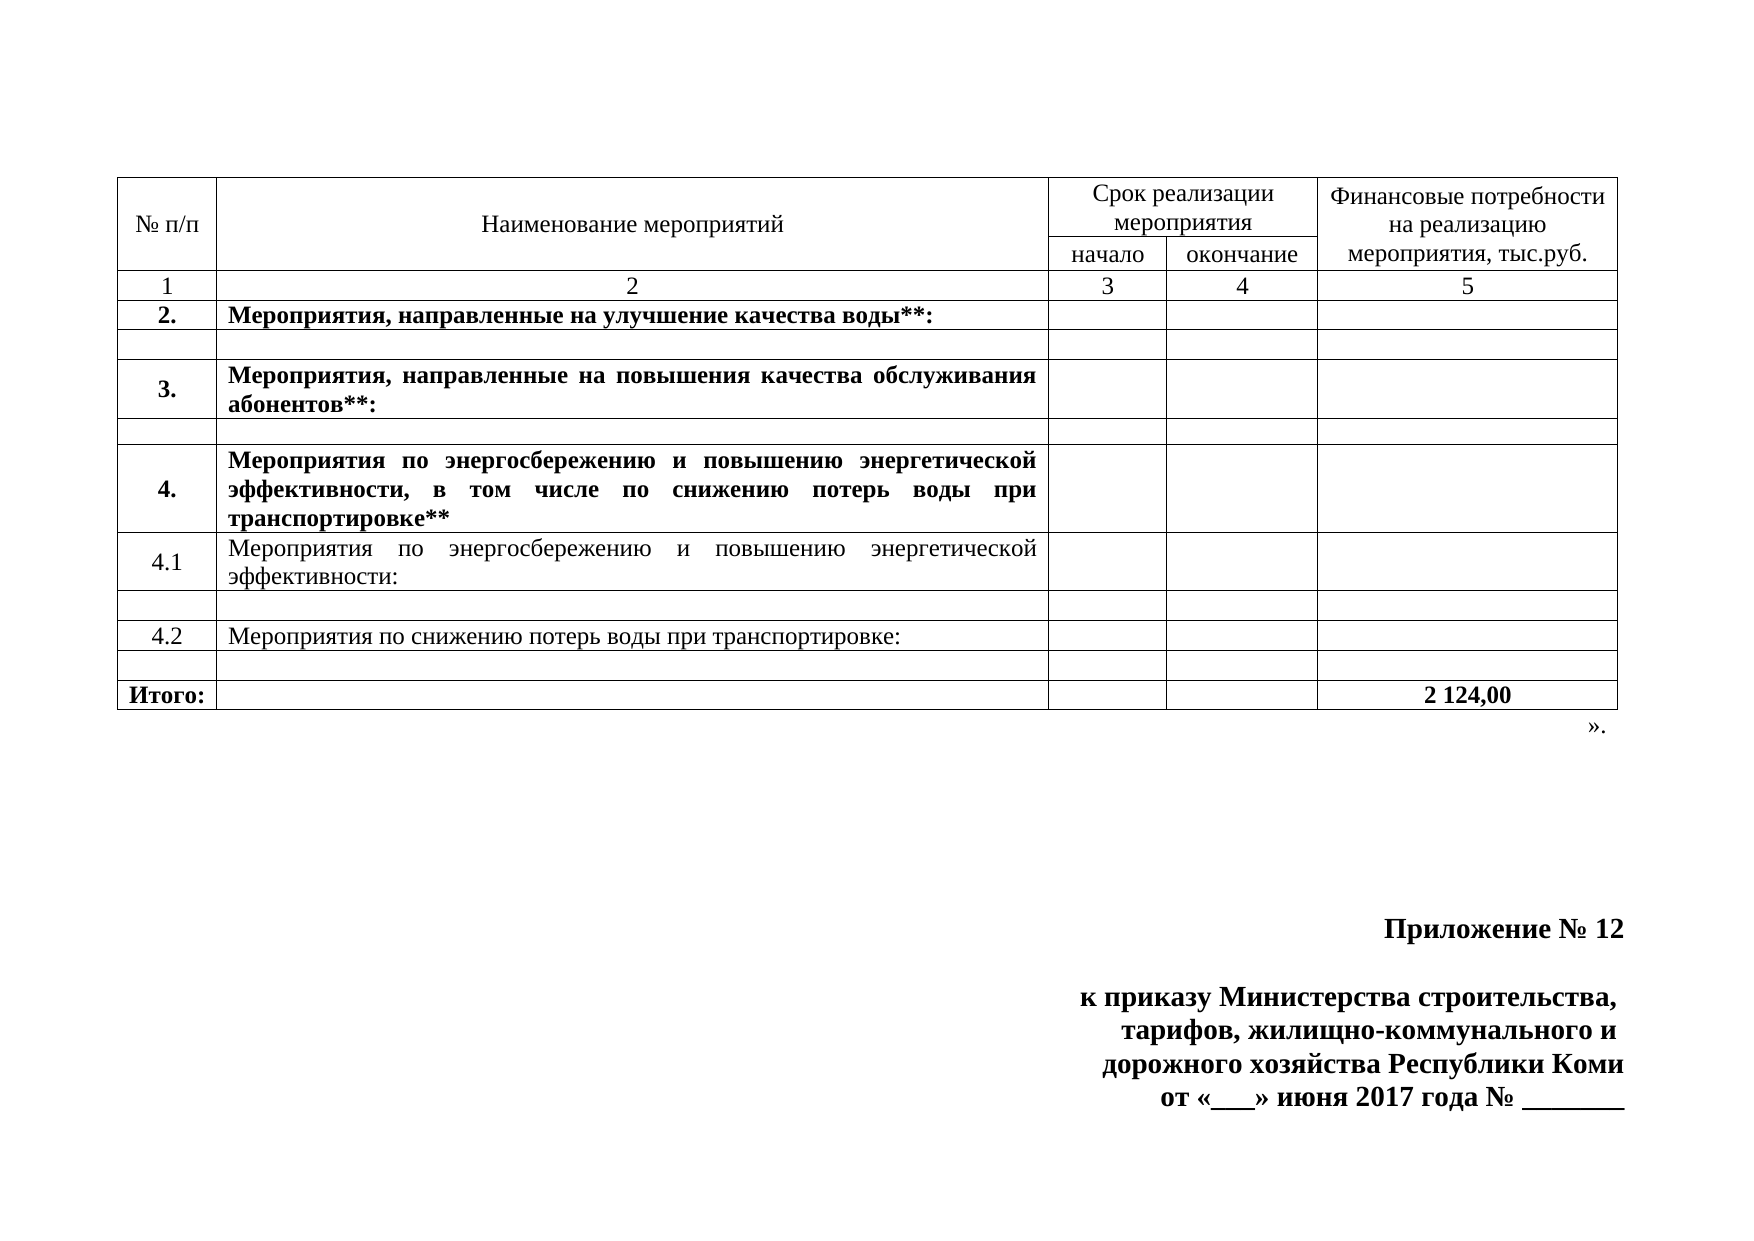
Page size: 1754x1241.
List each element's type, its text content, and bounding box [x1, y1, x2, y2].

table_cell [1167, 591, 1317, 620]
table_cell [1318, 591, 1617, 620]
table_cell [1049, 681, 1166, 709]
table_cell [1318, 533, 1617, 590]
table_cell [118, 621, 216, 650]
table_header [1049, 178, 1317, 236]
text к приказу Министерства строительства, тарифов, жилищно-коммунального и дорожного хозяйства Республики Коми [118, 979, 1624, 1079]
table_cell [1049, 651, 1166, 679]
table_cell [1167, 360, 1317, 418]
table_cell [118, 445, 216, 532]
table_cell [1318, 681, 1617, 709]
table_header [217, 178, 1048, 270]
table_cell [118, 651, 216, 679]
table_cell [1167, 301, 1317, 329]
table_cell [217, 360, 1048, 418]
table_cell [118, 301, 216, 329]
text ». [118, 710, 1606, 739]
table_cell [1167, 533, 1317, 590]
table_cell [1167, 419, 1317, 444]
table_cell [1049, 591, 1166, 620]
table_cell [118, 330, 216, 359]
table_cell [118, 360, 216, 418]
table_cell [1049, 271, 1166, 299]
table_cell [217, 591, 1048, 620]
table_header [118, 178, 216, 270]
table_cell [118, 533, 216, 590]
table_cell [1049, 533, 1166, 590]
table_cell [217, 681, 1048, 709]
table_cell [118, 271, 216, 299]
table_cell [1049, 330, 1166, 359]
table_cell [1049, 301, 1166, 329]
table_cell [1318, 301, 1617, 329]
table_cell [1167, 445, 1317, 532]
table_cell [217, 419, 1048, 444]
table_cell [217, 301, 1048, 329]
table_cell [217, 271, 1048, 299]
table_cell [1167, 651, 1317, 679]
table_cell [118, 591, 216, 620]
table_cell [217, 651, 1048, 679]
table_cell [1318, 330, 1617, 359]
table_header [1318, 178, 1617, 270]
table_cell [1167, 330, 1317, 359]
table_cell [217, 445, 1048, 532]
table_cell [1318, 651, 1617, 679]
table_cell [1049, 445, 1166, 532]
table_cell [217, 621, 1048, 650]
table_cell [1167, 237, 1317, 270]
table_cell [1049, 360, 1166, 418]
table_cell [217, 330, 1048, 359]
text Приложение № 12 [118, 912, 1624, 945]
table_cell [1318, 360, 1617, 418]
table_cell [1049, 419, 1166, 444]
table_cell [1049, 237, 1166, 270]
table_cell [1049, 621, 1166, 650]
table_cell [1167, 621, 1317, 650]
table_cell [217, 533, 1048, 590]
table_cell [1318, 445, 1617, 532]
text от «___» июня 2017 года № _______ [118, 1079, 1624, 1113]
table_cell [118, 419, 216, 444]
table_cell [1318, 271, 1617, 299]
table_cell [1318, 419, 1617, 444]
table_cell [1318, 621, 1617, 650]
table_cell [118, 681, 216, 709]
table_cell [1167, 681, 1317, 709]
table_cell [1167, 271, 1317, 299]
